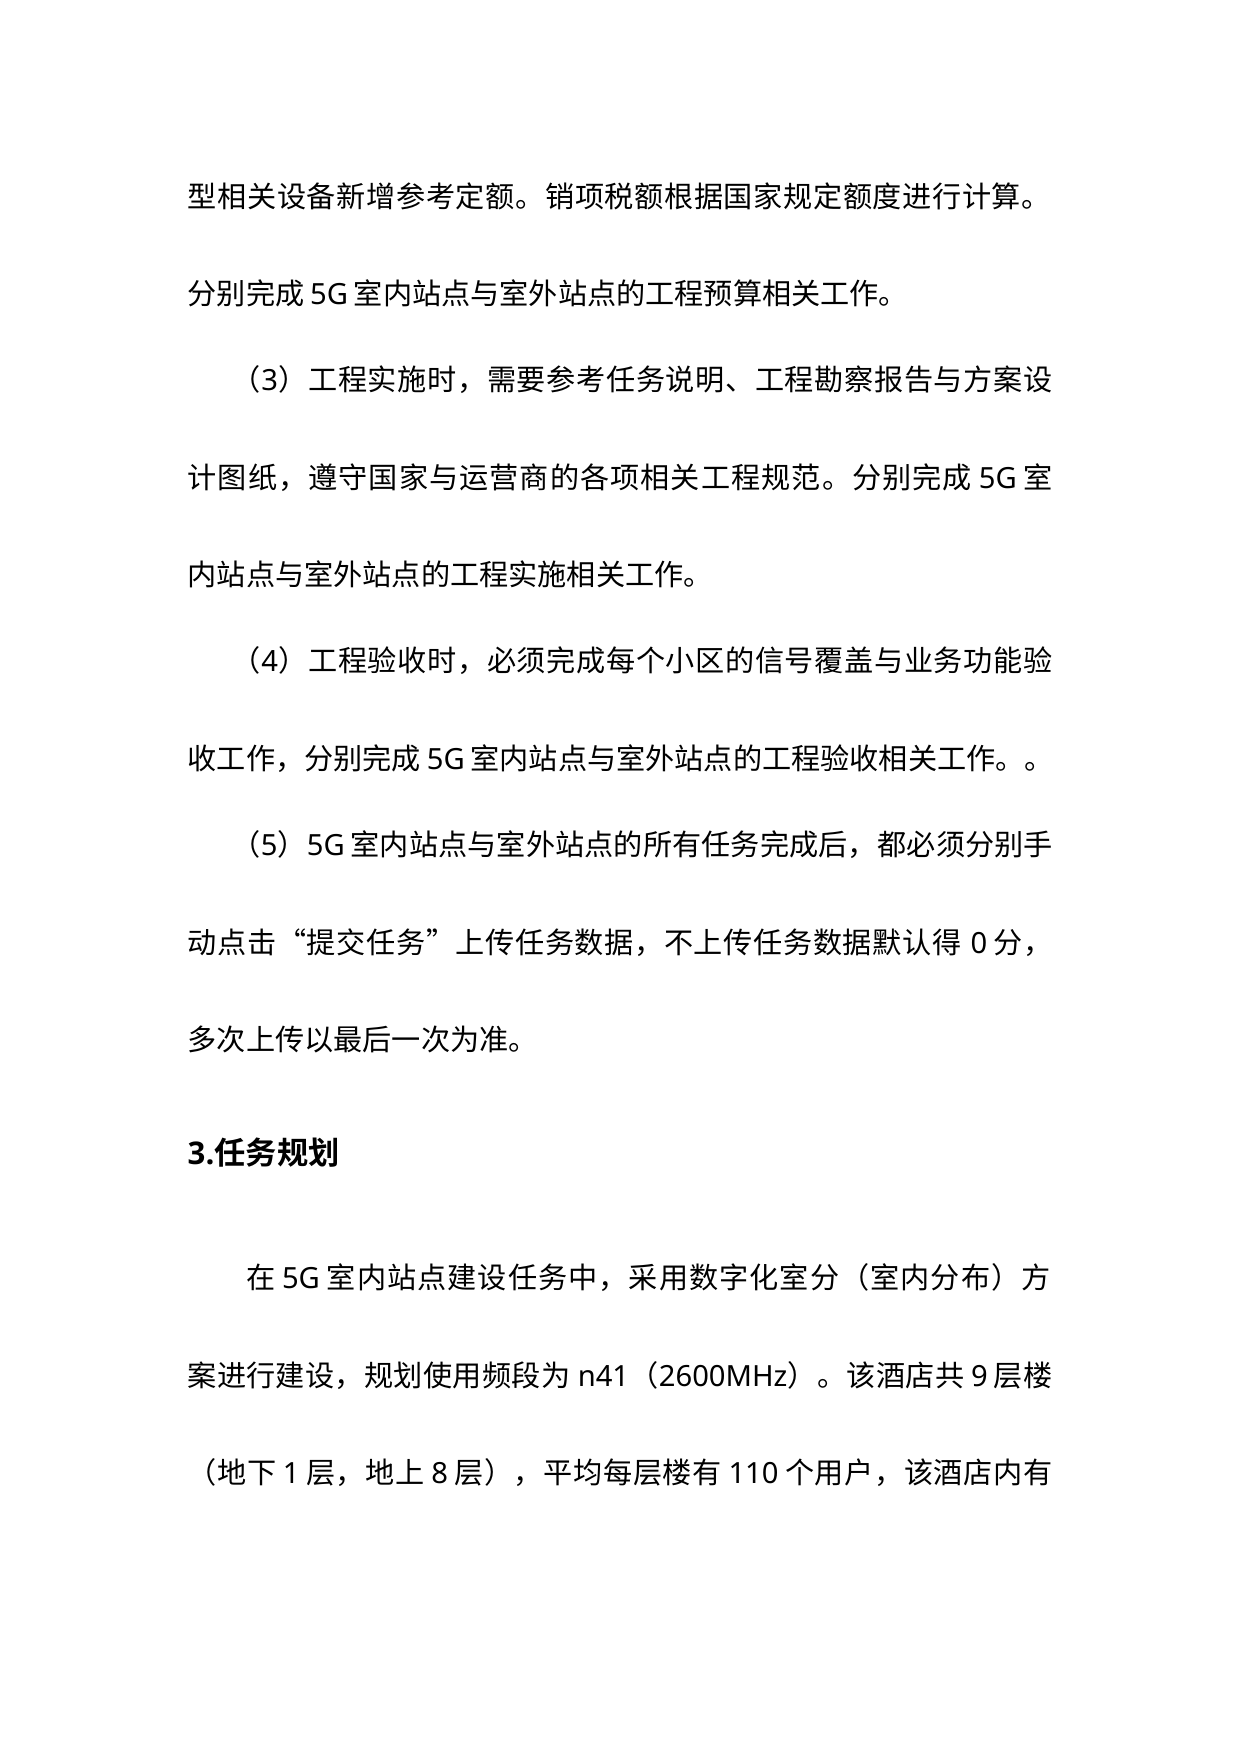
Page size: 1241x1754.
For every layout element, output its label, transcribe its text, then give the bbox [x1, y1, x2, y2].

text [187, 162, 1053, 324]
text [187, 1244, 1053, 1504]
text （5）5G室内站点与室外站点的所有任务完成后，都必须分别手动点击“提交任务”上传任务数据，不上传任务数据默认得0分，多次上传以最后一次为准。 [187, 810, 1053, 1070]
subtitle 3.任务规划 [187, 1119, 1053, 1184]
text （3）工程实施时，需要参考任务说明、工程勘察报告与方案设计图纸，遵守国家与运营商的各项相关工程规范。分别完成5G室内站点与室外站点的工程实施相关工作。 [187, 346, 1053, 606]
text （4）工程验收时，必须完成每个小区的信号覆盖与业务功能验收工作，分别完成5G室内站点与室外站点的工程验收相关工作。。 [187, 627, 1053, 789]
